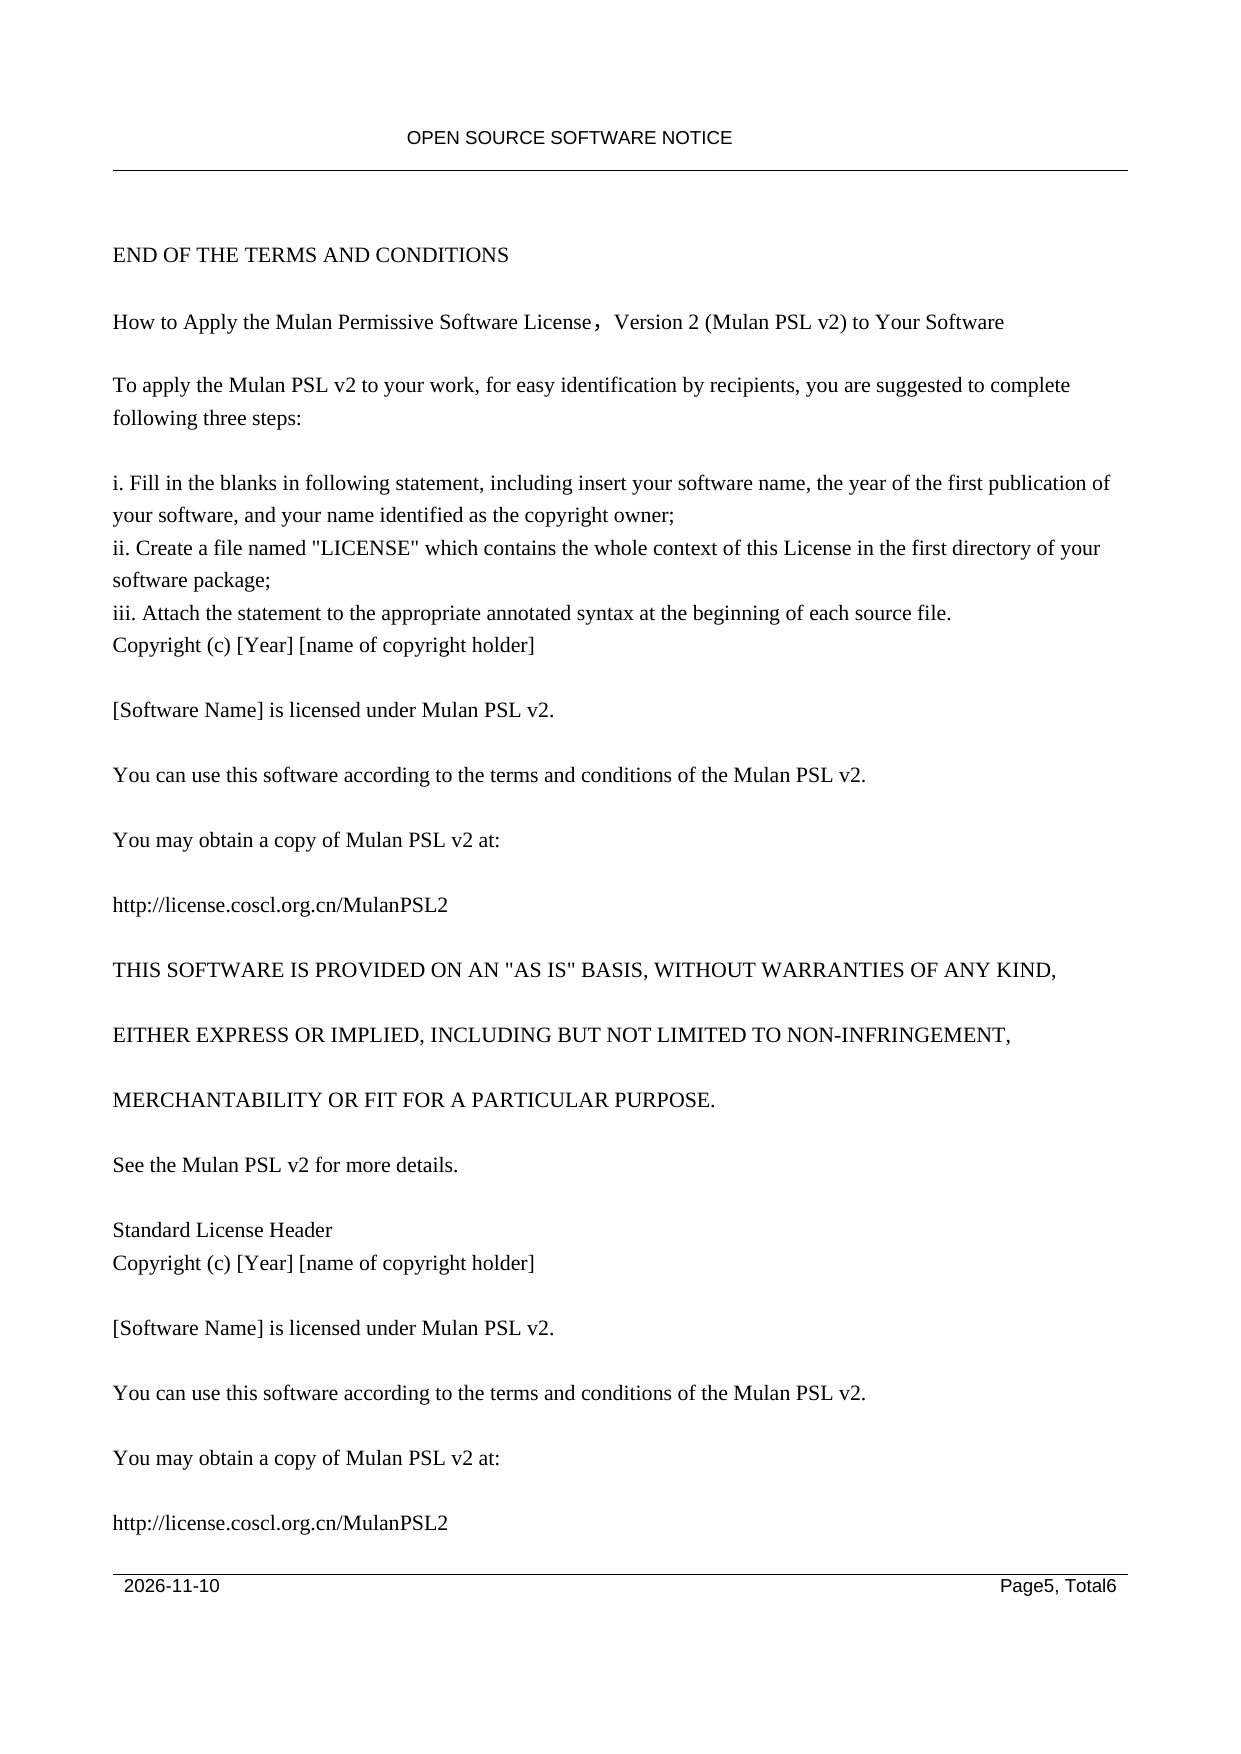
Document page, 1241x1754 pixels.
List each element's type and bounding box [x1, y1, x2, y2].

text [112, 206, 1128, 1539]
